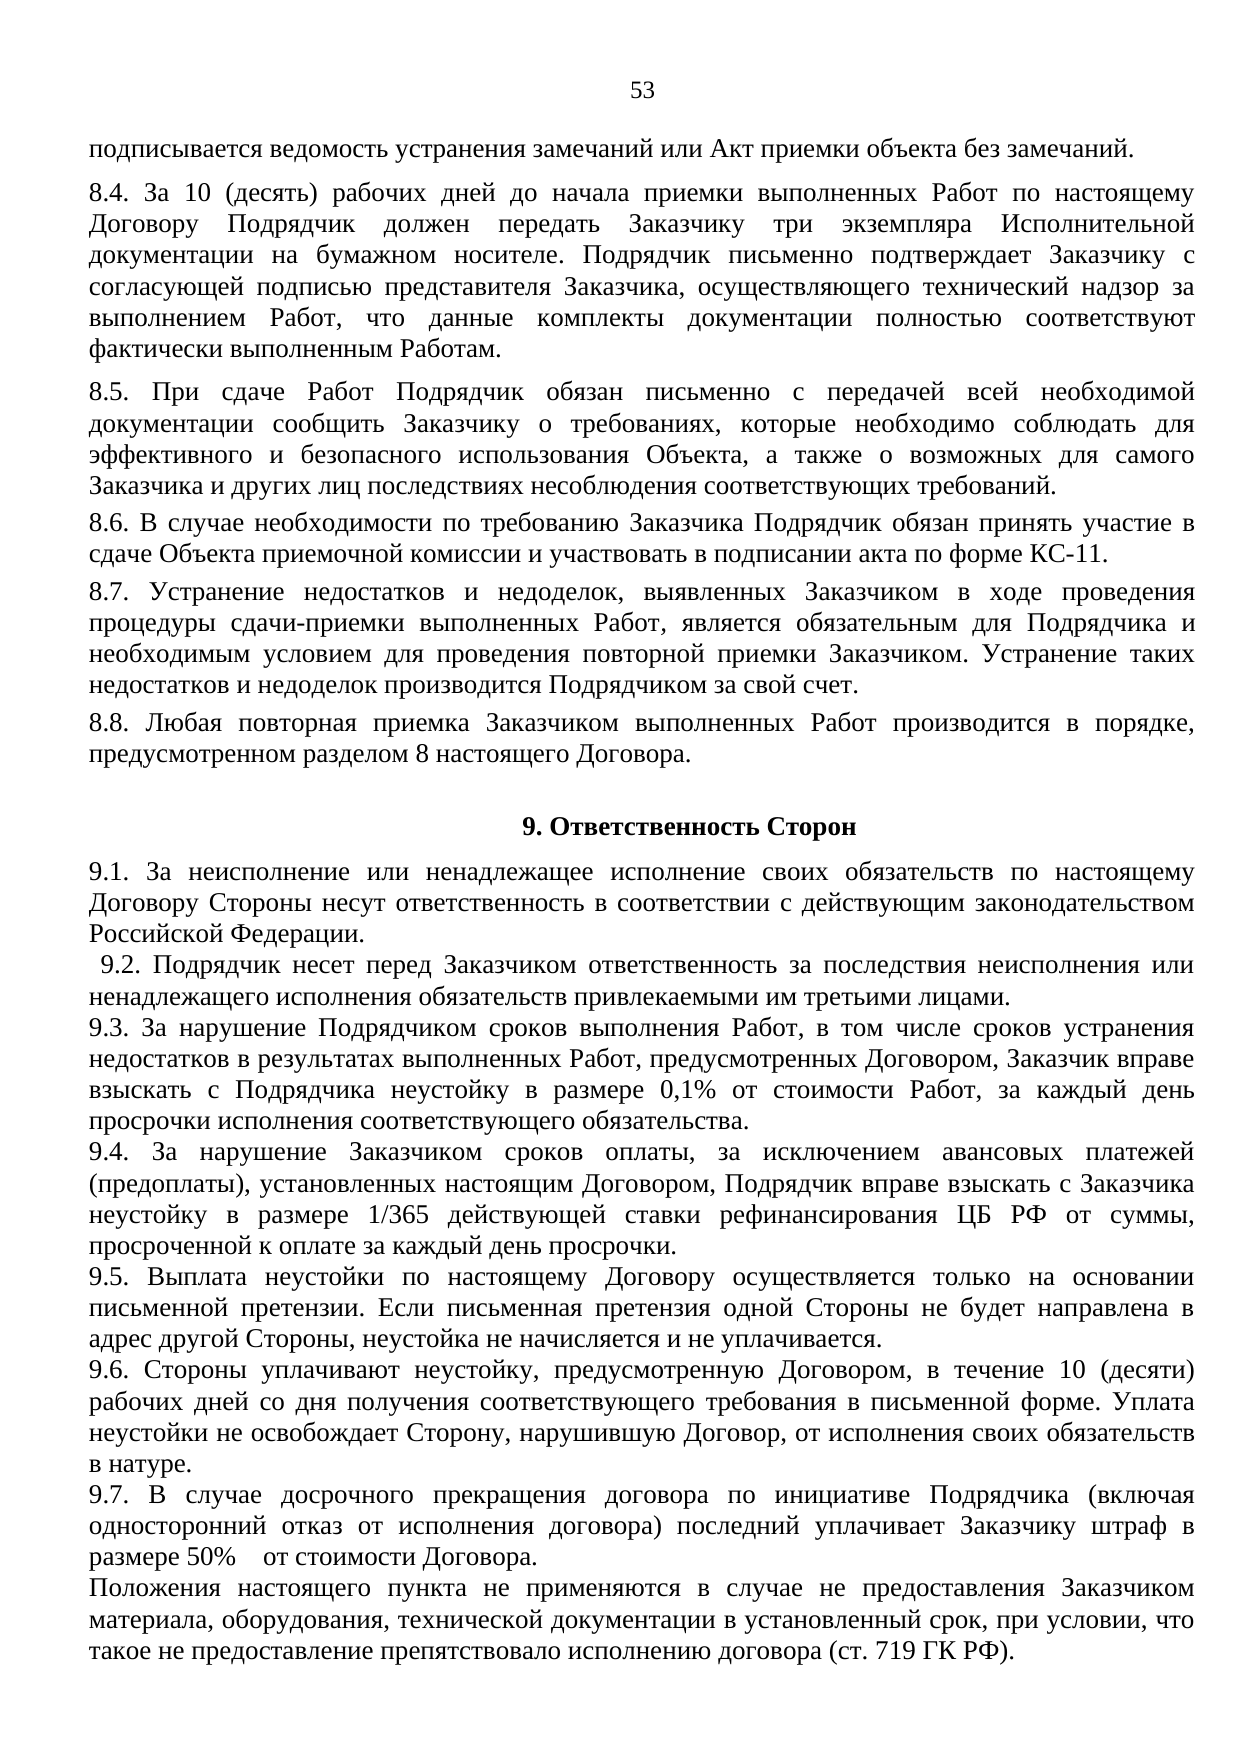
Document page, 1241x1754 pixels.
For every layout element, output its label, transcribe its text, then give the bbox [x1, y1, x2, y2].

text 9.4. За нарушение Заказчиком сроков оплаты, за исключением авансовых платежей (предоплаты), установленных настоящим Договором, Подрядчик вправе взыскать с Заказчика неустойку в размере 1/365 действующей ставки рефинансирования ЦБ РФ от суммы, просроченной к оплате за каждый день просрочки. [89, 1136, 1196, 1260]
text 9.5. Выплата неустойки по настоящему Договору осуществляется только на основании письменной претензии. Если письменная претензия одной Стороны не будет направлена в адрес другой Стороны, неустойка не начисляется и не уплачивается. [89, 1260, 1196, 1353]
text 9.1. За неисполнение или ненадлежащее исполнение своих обязательств по настоящему Договору Стороны несут ответственность в соответствии с действующим законодательством Российской Федерации. [89, 855, 1196, 949]
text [89, 132, 1196, 164]
text Положения настоящего пункта не применяются в случае не предоставления Заказчиком материала, оборудования, технической документации в установленный срок, при условии, что такое не предоставление препятствовало исполнению договора (ст. 719 ГК РФ). [89, 1572, 1196, 1665]
text 8.5. При сдаче Работ Подрядчик обязан письменно с передачей всей необходимой документации сообщить Заказчику о требованиях, которые необходимо соблюдать для эффективного и безопасного использования Объекта, а также о возможных для самого Заказчика и других лиц последствиях несоблюдения соответствующих требований. [89, 376, 1196, 500]
text 8.6. В случае необходимости по требованию Заказчика Подрядчик обязан принять участие в сдаче Объекта приемочной комиссии и участвовать в подписании акта по форме КС-11. [89, 506, 1196, 569]
text 9.3. За нарушение Подрядчиком сроков выполнения Работ, в том числе сроков устранения недостатков в результатах выполненных Работ, предусмотренных Договором, Заказчик вправе взыскать с Подрядчика неустойку в размере 0,1% от стоимости Работ, за каждый день просрочки исполнения соответствующего обязательства. [89, 1011, 1196, 1136]
text 9. Ответственность Сторон [182, 810, 1196, 842]
text 9.7. В случае досрочного прекращения договора по инициативе Подрядчика (включая односторонний отказ от исполнения договора) последний уплачивает Заказчику штраф в размере 50% от стоимости Договора. [89, 1478, 1196, 1572]
text 8.8. Любая повторная приемка Заказчиком выполненных Работ производится в порядке, предусмотренном разделом 8 настоящего Договора. [89, 706, 1196, 768]
text 9.2. Подрядчик несет перед Заказчиком ответственность за последствия неисполнения или ненадлежащего исполнения обязательств привлекаемыми им третьими лицами. [89, 949, 1196, 1011]
text 9.6. Стороны уплачивают неустойку, предусмотренную Договором, в течение 10 (десяти) рабочих дней со дня получения соответствующего требования в письменной форме. Уплата неустойки не освобождает Сторону, нарушившую Договор, от исполнения своих обязательств в натуре. [89, 1353, 1196, 1478]
text 8.7. Устранение недостатков и недоделок, выявленных Заказчиком в ходе проведения процедуры сдачи-приемки выполненных Работ, является обязательным для Подрядчика и необходимым условием для проведения повторной приемки Заказчиком. Устранение таких недостатков и недоделок производится Подрядчиком за свой счет. [89, 575, 1196, 699]
text 8.4. За 10 (десять) рабочих дней до начала приемки выполненных Работ по настоящему Договору Подрядчик должен передать Заказчику три экземпляра Исполнительной документации на бумажном носителе. Подрядчик письменно подтверждает Заказчику с согласующей подписью представителя Заказчика, осуществляющего технический надзор за выполнением Работ, что данные комплекты документации полностью соответствуют фактически выполненным Работам. [89, 176, 1196, 363]
